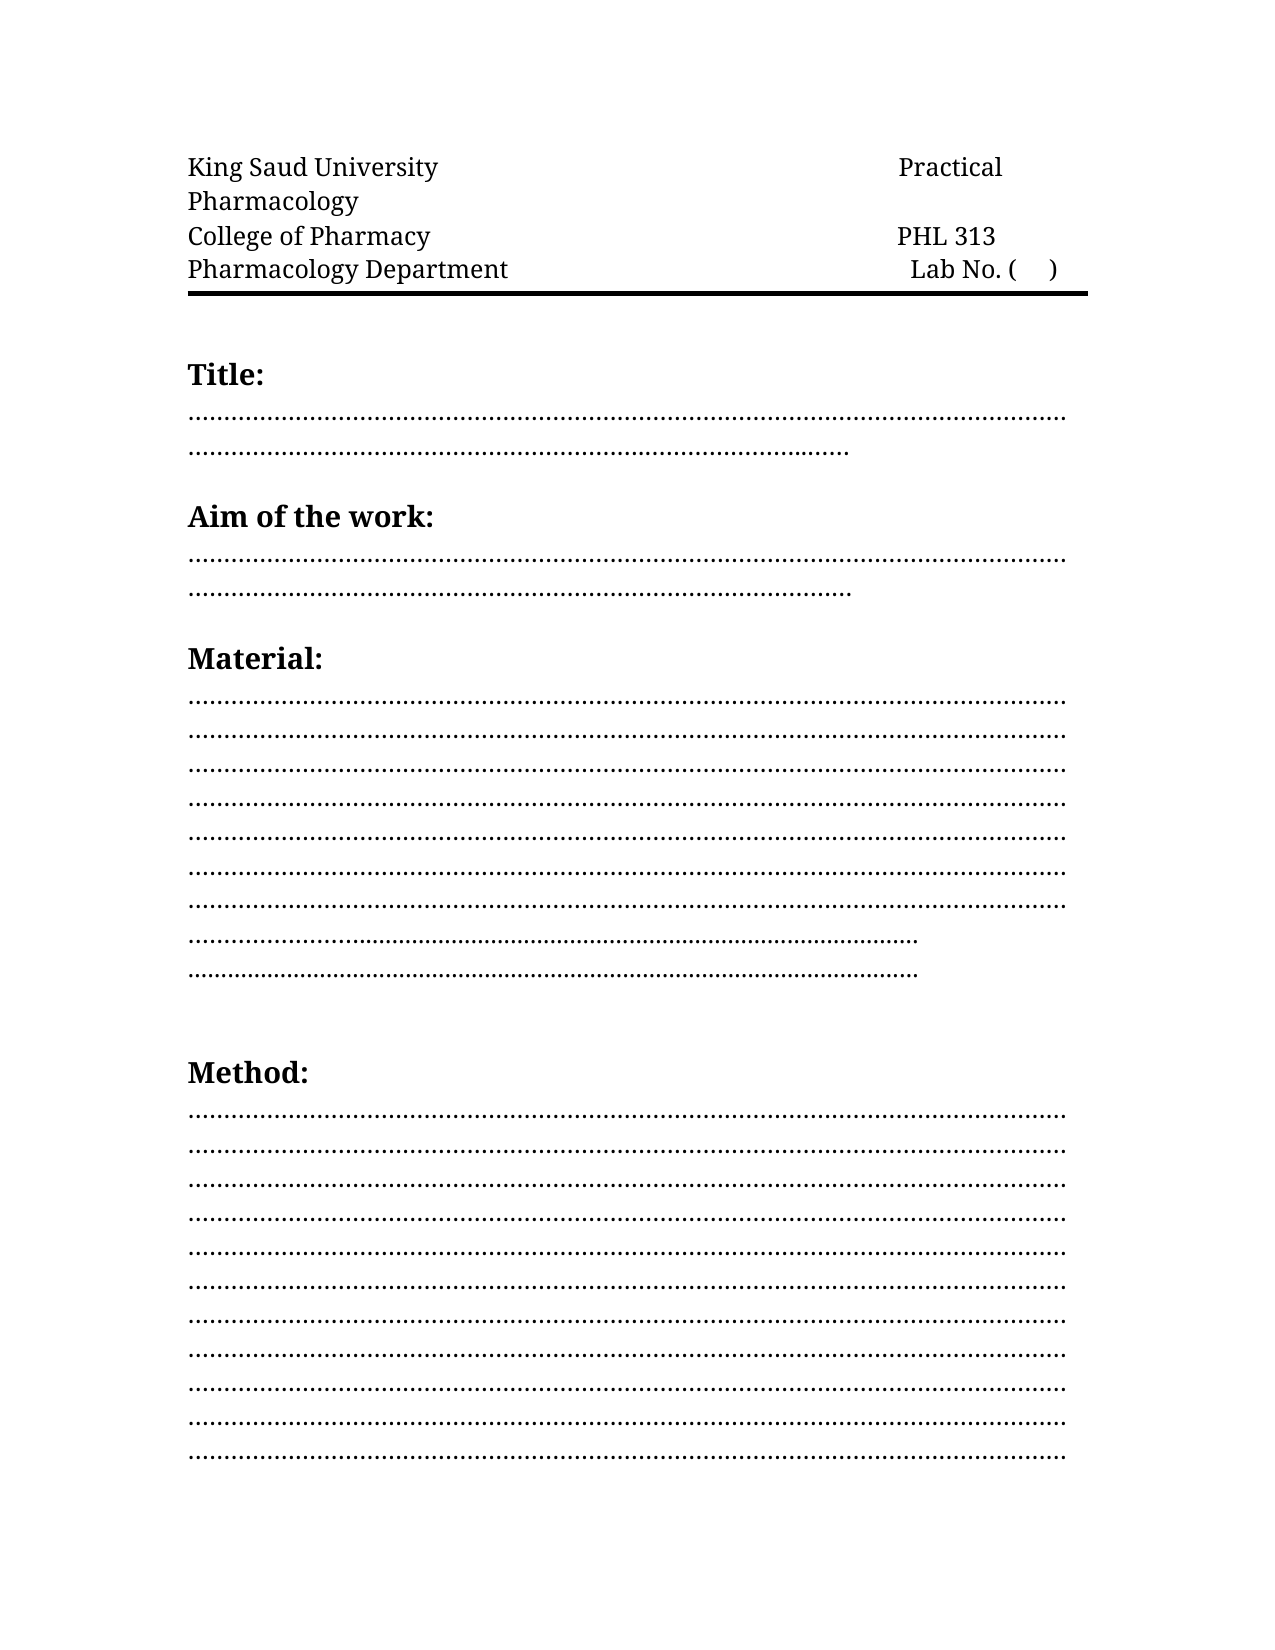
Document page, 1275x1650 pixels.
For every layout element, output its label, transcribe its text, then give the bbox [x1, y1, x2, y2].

text Title: [187, 354, 1087, 394]
text College of Pharmacy PHL 313 [187, 218, 1087, 252]
text Aim of the work: [187, 496, 1087, 536]
text Practical Pharmacology [187, 150, 1087, 218]
text Material: [187, 638, 1087, 678]
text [187, 1092, 1087, 1467]
text Pharmacology Department Lab No. ( ) [187, 252, 1087, 286]
text ……………………………………………………………………………………………………………………………………………………………………………………………… [187, 536, 1087, 604]
text …………………………………………………………………………………………………………………………………………………………………………………………………………………………………………………………………………………………………………………………………………………………………………………………………………………………………………………………………………………………………………………………………………………………………………………………………………………………………………………………………………………………………………………………………………………………………………………………………………………..……………………………………………………………….……….………………………………………………………………………………………………… [187, 678, 1087, 984]
text …………………………………………………………………………………………………………………………………………………………………….…………………..…… [187, 394, 1087, 462]
text Method: [187, 1052, 1087, 1092]
